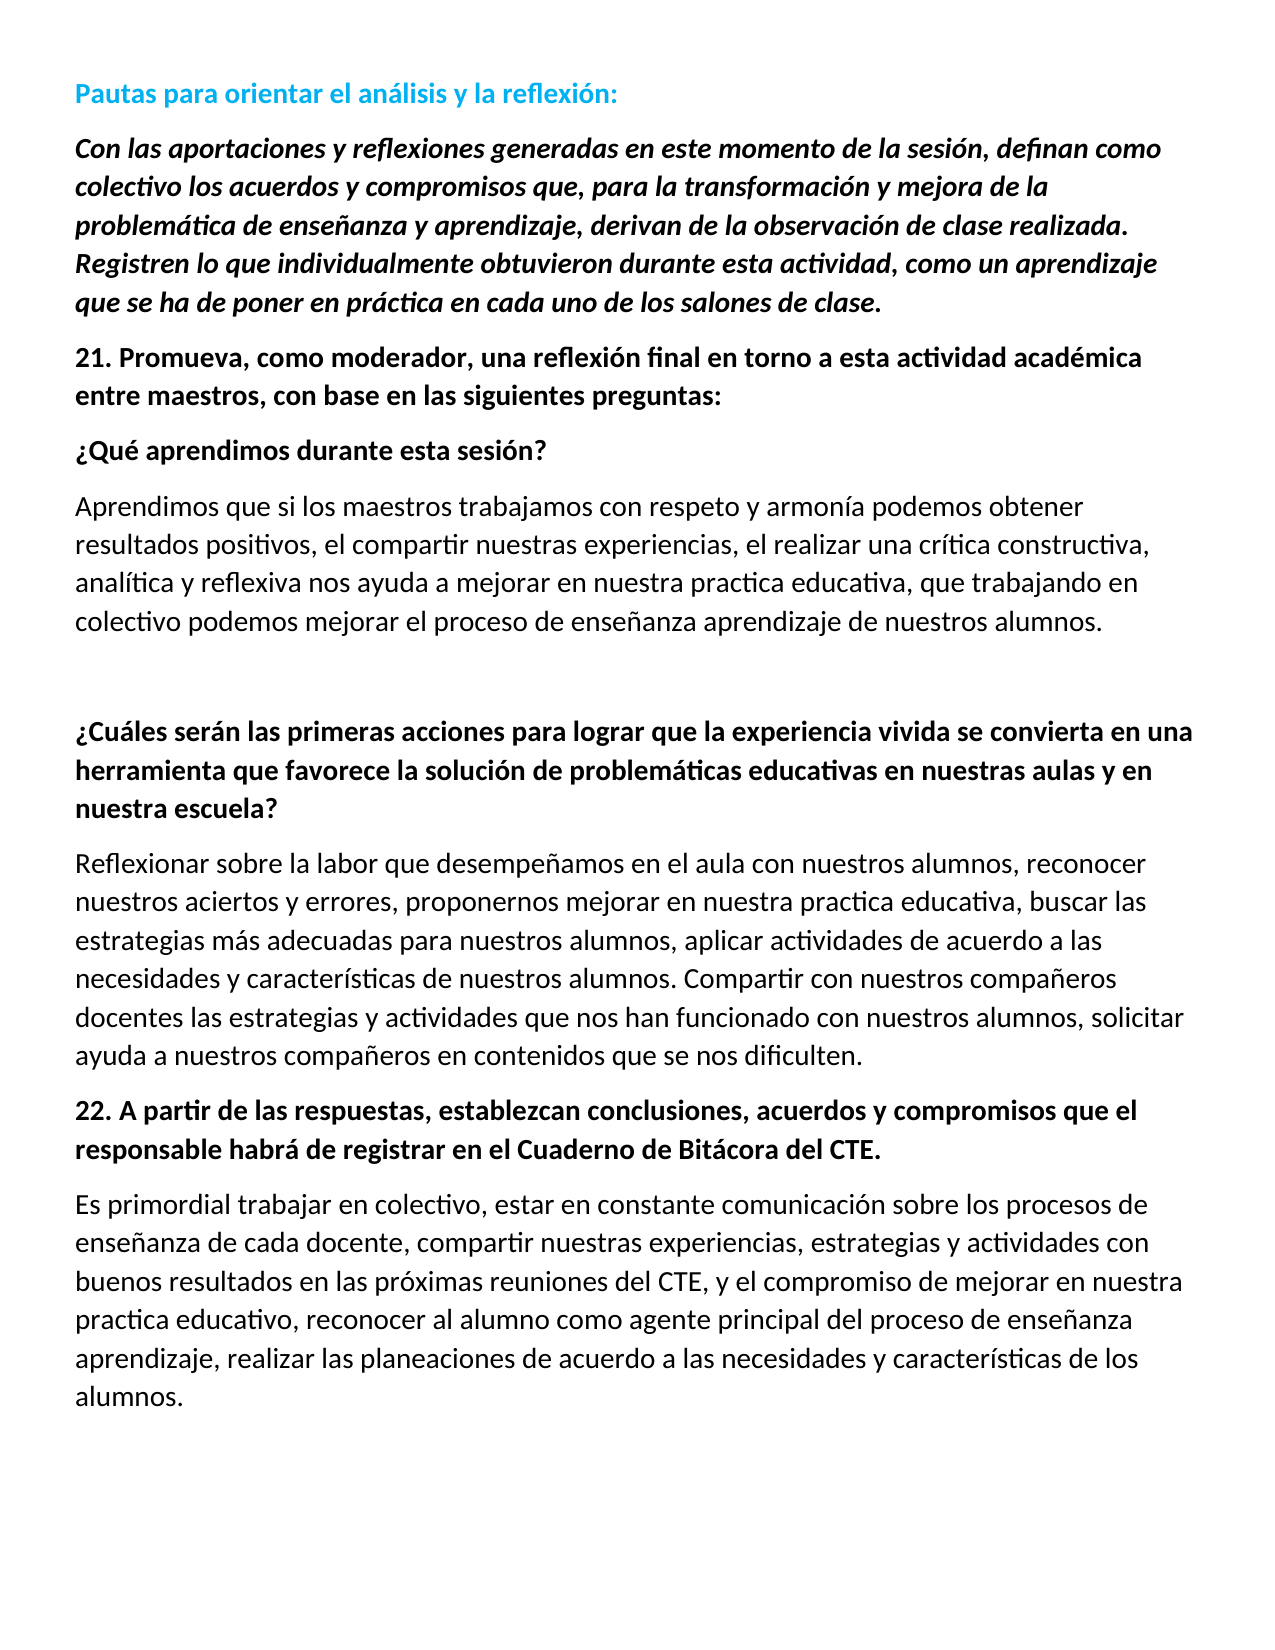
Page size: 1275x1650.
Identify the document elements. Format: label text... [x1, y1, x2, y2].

text Es primordial trabajar en colectivo, estar en constante comunicación sobre los procesos de enseñanza de cada docente, compartir nuestras experiencias, estrategias y actividades con buenos resultados en las próximas reuniones del CTE, y el compromiso de mejorar en nuestra practica educativo, reconocer al alumno como agente principal del proceso de enseñanza aprendizaje, realizar las planeaciones de acuerdo a las necesidades y características de los alumnos. [75, 1186, 1200, 1414]
text Aprendimos que si los maestros trabajamos con respeto y armonía podemos obtener resultados positivos, el compartir nuestras experiencias, el realizar una crítica constructiva, analítica y reflexiva nos ayuda a mejorar en nuestra practica educativa, que trabajando en colectivo podemos mejorar el proceso de enseñanza aprendizaje de nuestros alumnos. [75, 488, 1200, 638]
text Con las aportaciones y reflexiones generadas en este momento de la sesión, definan como colectivo los acuerdos y compromisos que, para la transformación y mejora de la problemática de enseñanza y aprendizaje, derivan de la observación de clase realizada. Registren lo que individualmente obtuvieron durante esta actividad, como un aprendizaje que se ha de poner en práctica en cada uno de los salones de clase. [75, 130, 1200, 319]
text ¿Qué aprendimos durante esta sesión? [75, 432, 1200, 468]
text Pautas para orientar el análisis y la reflexión: [75, 75, 1200, 111]
text ¿Cuáles serán las primeras acciones para lograr que la experiencia vivida se convierta en una herramienta que favorece la solución de problemáticas educativas en nuestras aulas y en nuestra escuela? [75, 713, 1200, 826]
text 22. A partir de las respuestas, establezcan conclusiones, acuerdos y compromisos que el responsable habrá de registrar en el Cuaderno de Bitácora del CTE. [75, 1092, 1200, 1166]
text Reflexionar sobre la labor que desempeñamos en el aula con nuestros alumnos, reconocer nuestros aciertos y errores, proponernos mejorar en nuestra practica educativa, buscar las estrategias más adecuadas para nuestros alumnos, aplicar actividades de acuerdo a las necesidades y características de nuestros alumnos. Compartir con nuestros compañeros docentes las estrategias y actividades que nos han funcionado con nuestros alumnos, solicitar ayuda a nuestros compañeros en contenidos que se nos dificulten. [75, 845, 1200, 1073]
text 21. Promueva, como moderador, una reflexión final en torno a esta actividad académica entre maestros, con base en las siguientes preguntas: [75, 339, 1200, 413]
